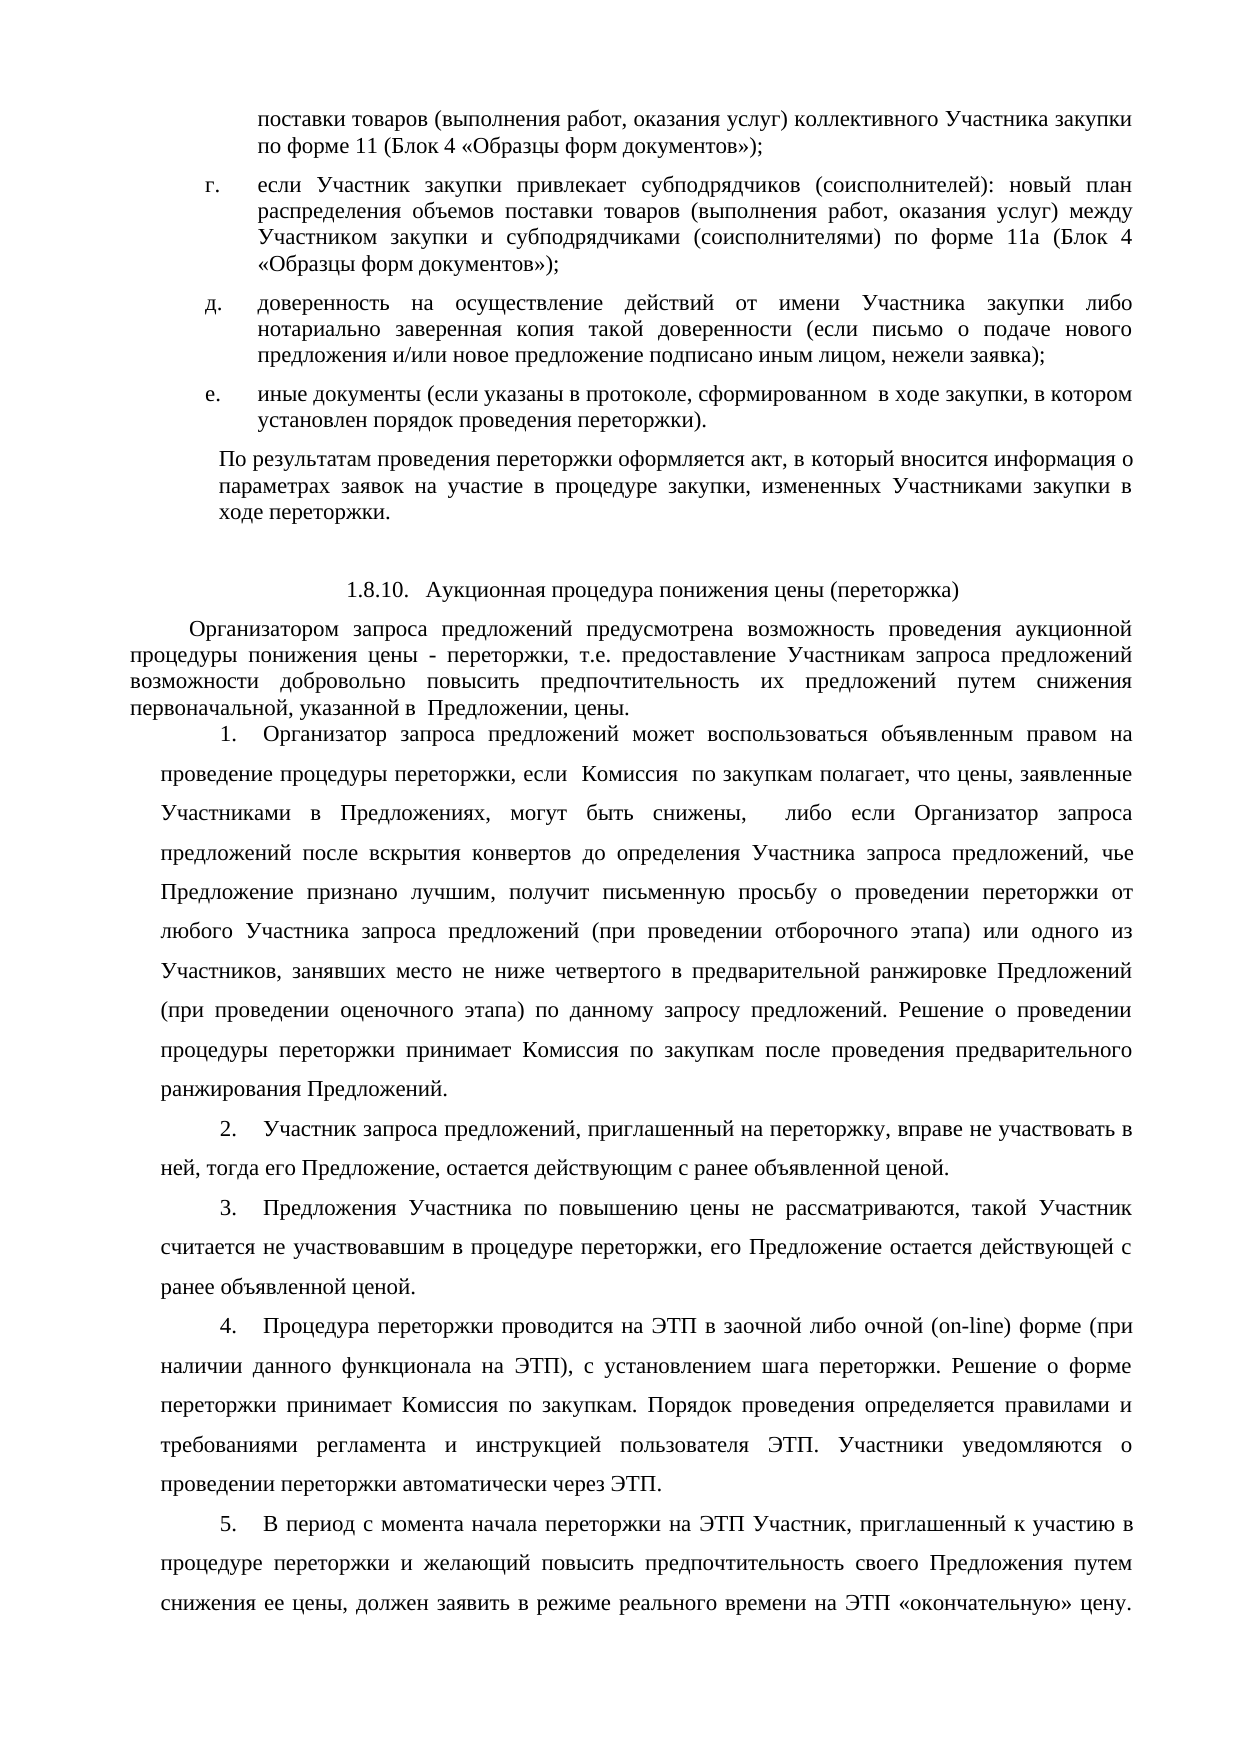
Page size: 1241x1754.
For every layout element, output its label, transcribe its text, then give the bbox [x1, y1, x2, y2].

text иные документы (если указаны в протоколе, сформированном в ходе закупки, в котором установлен порядок проведения переторжки). [205, 380, 1134, 433]
list Процедура переторжки проводится на ЭТП в заочной либо очной (on-line) форме (при наличии данного функционала на ЭТП), с установлением шага переторжки. Решение о форме переторжки принимает Комиссия по закупкам. Порядок проведения определяется правилами и требованиями регламента и инструкцией пользователя ЭТП. Участники уведомляются о проведении переторжки автоматически через ЭТП. [160, 1312, 1134, 1497]
list Организатор запроса предложений может воспользоваться объявленным правом на проведение процедуры переторжки, если Комиссия по закупкам полагает, что цены, заявленные Участниками в Предложениях, могут быть снижены, либо если Организатор запроса предложений после вскрытия конвертов до определения Участника запроса предложений, чье Предложение признано лучшим, получит письменную просьбу о проведении переторжки от любого Участника запроса предложений (при проведении отборочного этапа) или одного из Участников, занявших место не ниже четвертого в предварительной ранжировке Предложений (при проведении оценочного этапа) по данному запросу предложений. Решение о проведении процедуры переторжки принимает Комиссия по закупкам после проведения предварительного ранжирования Предложений. [160, 720, 1134, 1102]
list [160, 1510, 1134, 1615]
text если Участник закупки привлекает субподрядчиков (соисполнителей): новый план распределения объемов поставки товаров (выполнения работ, оказания услуг) между Участником закупки и субподрядчиками (соисполнителями) по форме 11а (Блок 4 «Образцы форм документов»); [205, 171, 1134, 276]
text По результатам проведения переторжки оформляется акт, в который вносится информация о параметрах заявок на участие в процедуре закупки, измененных Участниками закупки в ходе переторжки. [218, 445, 1134, 524]
list Участник запроса предложений, приглашенный на переторжку, вправе не участвовать в ней, тогда его Предложение, остается действующим с ранее объявленной ценой. [160, 1115, 1134, 1181]
text Аукционная процедура понижения цены (переторжка) [346, 576, 1134, 602]
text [205, 106, 1134, 158]
text доверенность на осуществление действий от имени Участника закупки либо нотариально заверенная копия такой доверенности (если письмо о подаче нового предложения и/или новое предложение подписано иным лицом, нежели заявка); [205, 289, 1134, 368]
text Организатором запроса предложений предусмотрена возможность проведения аукционной процедуры понижения цены - переторжки, т.е. предоставление Участникам запроса предложений возможности добровольно повысить предпочтительность их предложений путем снижения первоначальной, указанной в Предложении, цены. [130, 615, 1134, 720]
list Предложения Участника по повышению цены не рассматриваются, такой Участник считается не участвовавшим в процедуре переторжки, его Предложение остается действующей с ранее объявленной ценой. [160, 1194, 1134, 1299]
